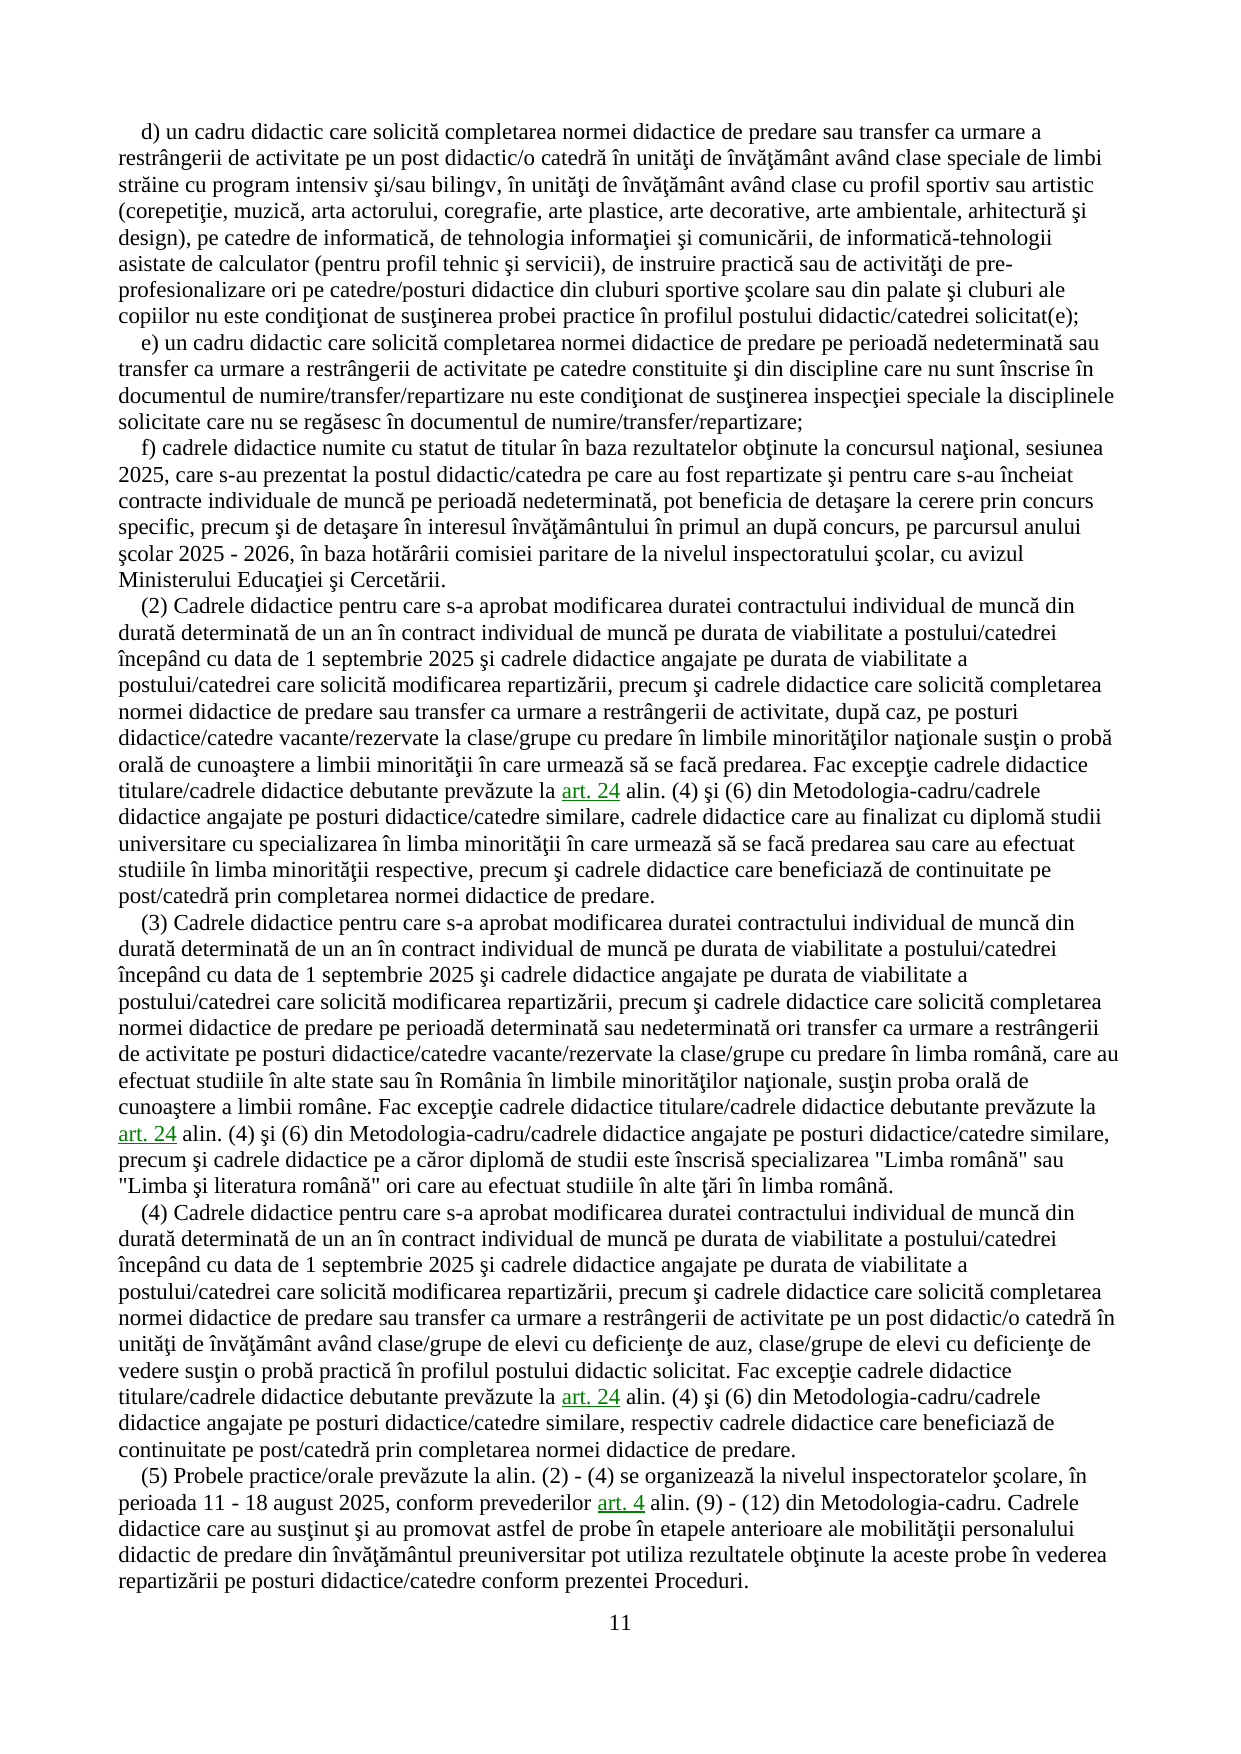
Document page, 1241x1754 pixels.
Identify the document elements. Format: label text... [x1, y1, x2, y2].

text (3) Cadrele didactice pentru care s-a aprobat modificarea duratei contractului individual de muncă din durată determinată de un an în contract individual de muncă pe durata de viabilitate a postului/catedrei începând cu data de 1 septembrie 2025 şi cadrele didactice angajate pe durata de viabilitate a postului/catedrei care solicită modificarea repartizării, precum şi cadrele didactice care solicită completarea normei didactice de predare pe perioadă determinată sau nedeterminată ori transfer ca urmare a restrângerii de activitate pe posturi didactice/catedre vacante/rezervate la clase/grupe cu predare în limba română, care au efectuat studiile în alte state sau în România în limbile minorităţilor naţionale, susţin proba orală de cunoaştere a limbii române. Fac excepţie cadrele didactice titulare/cadrele didactice debutante prevăzute la art. 24 alin. (4) şi (6) din Metodologia-cadru/cadrele didactice angajate pe posturi didactice/catedre similare, precum şi cadrele didactice pe a căror diplomă de studii este înscrisă specializarea "Limba română" sau "Limba şi literatura română" ori care au efectuat studiile în alte ţări în limba română. [118, 909, 1122, 1199]
text d) un cadru didactic care solicită completarea normei didactice de predare sau transfer ca urmare a restrângerii de activitate pe un post didactic/o catedră în unităţi de învăţământ având clase speciale de limbi străine cu program intensiv şi/sau bilingv, în unităţi de învăţământ având clase cu profil sportiv sau artistic (corepetiţie, muzică, arta actorului, coregrafie, arte plastice, arte decorative, arte ambientale, arhitectură şi design), pe catedre de informatică, de tehnologia informaţiei şi comunicării, de informatică-tehnologii asistate de calculator (pentru profil tehnic şi servicii), de instruire practică sau de activităţi de pre-profesionalizare ori pe catedre/posturi didactice din cluburi sportive şcolare sau din palate şi cluburi ale copiilor nu este condiţionat de susţinerea probei practice în profilul postului didactic/catedrei solicitat(e); [118, 118, 1122, 329]
text (2) Cadrele didactice pentru care s-a aprobat modificarea duratei contractului individual de muncă din durată determinată de un an în contract individual de muncă pe durata de viabilitate a postului/catedrei începând cu data de 1 septembrie 2025 şi cadrele didactice angajate pe durata de viabilitate a postului/catedrei care solicită modificarea repartizării, precum şi cadrele didactice care solicită completarea normei didactice de predare sau transfer ca urmare a restrângerii de activitate, după caz, pe posturi didactice/catedre vacante/rezervate la clase/grupe cu predare în limbile minorităţilor naţionale susţin o probă orală de cunoaştere a limbii minorităţii în care urmează să se facă predarea. Fac excepţie cadrele didactice titulare/cadrele didactice debutante prevăzute la art. 24 alin. (4) şi (6) din Metodologia-cadru/cadrele didactice angajate pe posturi didactice/catedre similare, cadrele didactice care au finalizat cu diplomă studii universitare cu specializarea în limba minorităţii în care urmează să se facă predarea sau care au efectuat studiile în limba minorităţii respective, precum şi cadrele didactice care beneficiază de continuitate pe post/catedră prin completarea normei didactice de predare. [118, 592, 1122, 909]
text (4) Cadrele didactice pentru care s-a aprobat modificarea duratei contractului individual de muncă din durată determinată de un an în contract individual de muncă pe durata de viabilitate a postului/catedrei începând cu data de 1 septembrie 2025 şi cadrele didactice angajate pe durata de viabilitate a postului/catedrei care solicită modificarea repartizării, precum şi cadrele didactice care solicită completarea normei didactice de predare sau transfer ca urmare a restrângerii de activitate pe un post didactic/o catedră în unităţi de învăţământ având clase/grupe de elevi cu deficienţe de auz, clase/grupe de elevi cu deficienţe de vedere susţin o probă practică în profilul postului didactic solicitat. Fac excepţie cadrele didactice titulare/cadrele didactice debutante prevăzute la art. 24 alin. (4) şi (6) din Metodologia-cadru/cadrele didactice angajate pe posturi didactice/catedre similare, respectiv cadrele didactice care beneficiază de continuitate pe post/catedră prin completarea normei didactice de predare. [118, 1199, 1122, 1462]
text e) un cadru didactic care solicită completarea normei didactice de predare pe perioadă nedeterminată sau transfer ca urmare a restrângerii de activitate pe catedre constituite şi din discipline care nu sunt înscrise în documentul de numire/transfer/repartizare nu este condiţionat de susţinerea inspecţiei speciale la disciplinele solicitate care nu se regăsesc în documentul de numire/transfer/repartizare; [118, 329, 1122, 434]
text (5) Probele practice/orale prevăzute la alin. (2) - (4) se organizează la nivelul inspectoratelor şcolare, în perioada 11 - 18 august 2025, conform prevederilor art. 4 alin. (9) - (12) din Metodologia-cadru. Cadrele didactice care au susţinut şi au promovat astfel de probe în etapele anterioare ale mobilităţii personalului didactic de predare din învăţământul preuniversitar pot utiliza rezultatele obţinute la aceste probe în vederea repartizării pe posturi didactice/catedre conform prezentei Proceduri. [118, 1462, 1122, 1594]
text f) cadrele didactice numite cu statut de titular în baza rezultatelor obţinute la concursul naţional, sesiunea 2025, care s-au prezentat la postul didactic/catedra pe care au fost repartizate şi pentru care s-au încheiat contracte individuale de muncă pe perioadă nedeterminată, pot beneficia de detaşare la cerere prin concurs specific, precum şi de detaşare în interesul învăţământului în primul an după concurs, pe parcursul anului şcolar 2025 - 2026, în baza hotărârii comisiei paritare de la nivelul inspectoratului şcolar, cu avizul Ministerului Educaţiei şi Cercetării. [118, 434, 1122, 592]
